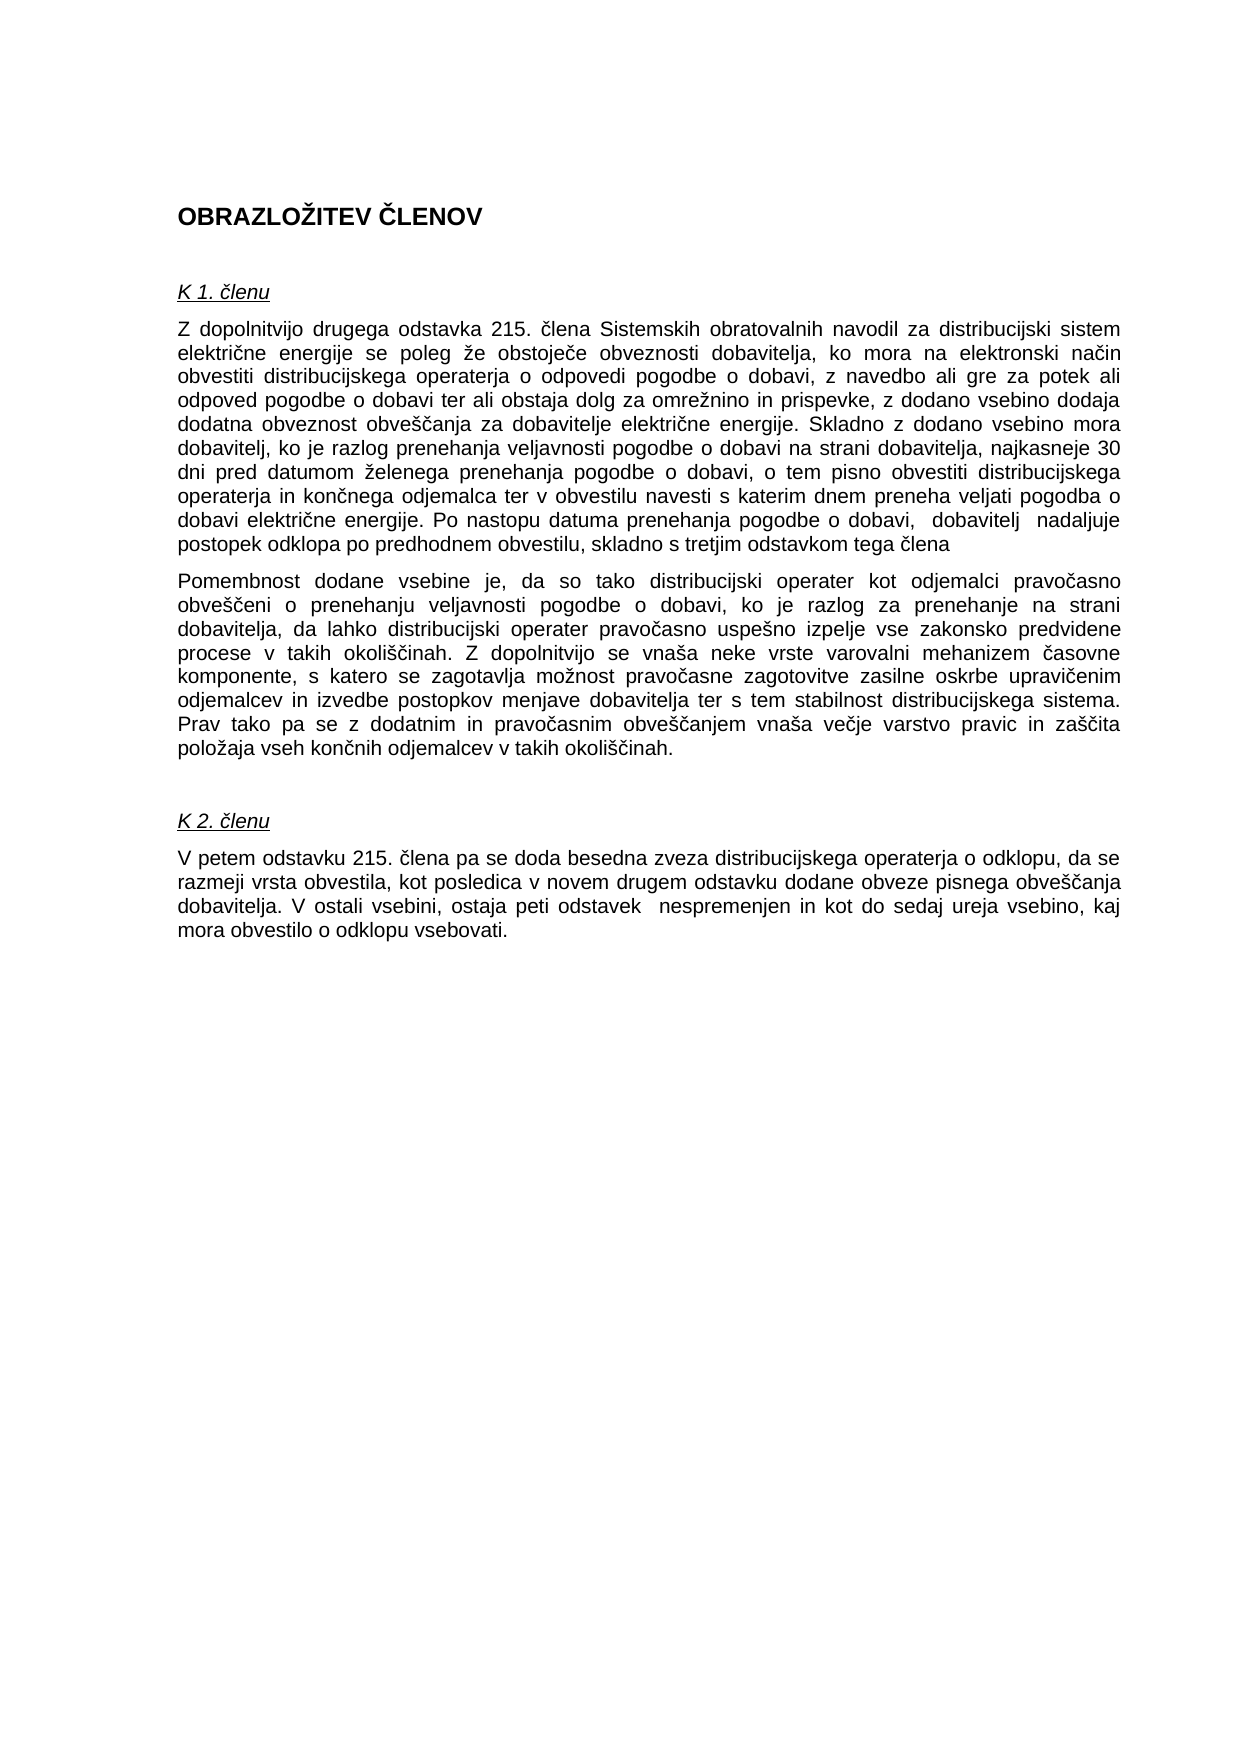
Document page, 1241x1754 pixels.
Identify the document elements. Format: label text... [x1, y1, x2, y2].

text Pomembnost dodane vsebine je, da so tako distribucijski operater kot odjemalci pravočasno obveščeni o prenehanju veljavnosti pogodbe o dobavi, ko je razlog za prenehanje na strani dobavitelja, da lahko distribucijski operater pravočasno uspešno izpelje vse zakonsko predvidene procese v takih okoliščinah. Z dopolnitvijo se vnaša neke vrste varovalni mehanizem časovne komponente, s katero se zagotavlja možnost pravočasne zagotovitve zasilne oskrbe upravičenim odjemalcev in izvedbe postopkov menjave dobavitelja ter s tem stabilnost distribucijskega sistema. Prav tako pa se z dodatnim in pravočasnim obveščanjem vnaša večje varstvo pravic in zaščita položaja vseh končnih odjemalcev v takih okoliščinah. [177, 568, 1122, 760]
text V petem odstavku 215. člena pa se doda besedna zveza distribucijskega operaterja o odklopu, da se razmeji vrsta obvestila, kot posledica v novem drugem odstavku dodane obveze pisnega obveščanja dobavitelja. V ostali vsebini, ostaja peti odstavek nespremenjen in kot do sedaj ureja vsebino, kaj mora obvestilo o odklopu vsebovati. [177, 846, 1122, 941]
text Z dopolnitvijo drugega odstavka 215. člena Sistemskih obratovalnih navodil za distribucijski sistem električne energije se poleg že obstoječe obveznosti dobavitelja, ko mora na elektronski način obvestiti distribucijskega operaterja o odpovedi pogodbe o dobavi, z navedbo ali gre za potek ali odpoved pogodbe o dobavi ter ali obstaja dolg za omrežnino in prispevke, z dodano vsebino dodaja dodatna obveznost obveščanja za dobavitelje električne energije. Skladno z dodano vsebino mora dobavitelj, ko je razlog prenehanja veljavnosti pogodbe o dobavi na strani dobavitelja, najkasneje 30 dni pred datumom želenega prenehanja pogodbe o dobavi, o tem pisno obvestiti distribucijskega operaterja in končnega odjemalca ter v obvestilu navesti s katerim dnem preneha veljati pogodba o dobavi električne energije. Po nastopu datuma prenehanja pogodbe o dobavi, dobavitelj nadaljuje postopek odklopa po predhodnem obvestilu, skladno s tretjim odstavkom tega člena [177, 316, 1122, 556]
text K 2. členu [177, 809, 1122, 833]
list OBRAZLOŽITEV ČLENOV [177, 202, 1122, 231]
text K 1. členu [177, 280, 1122, 304]
